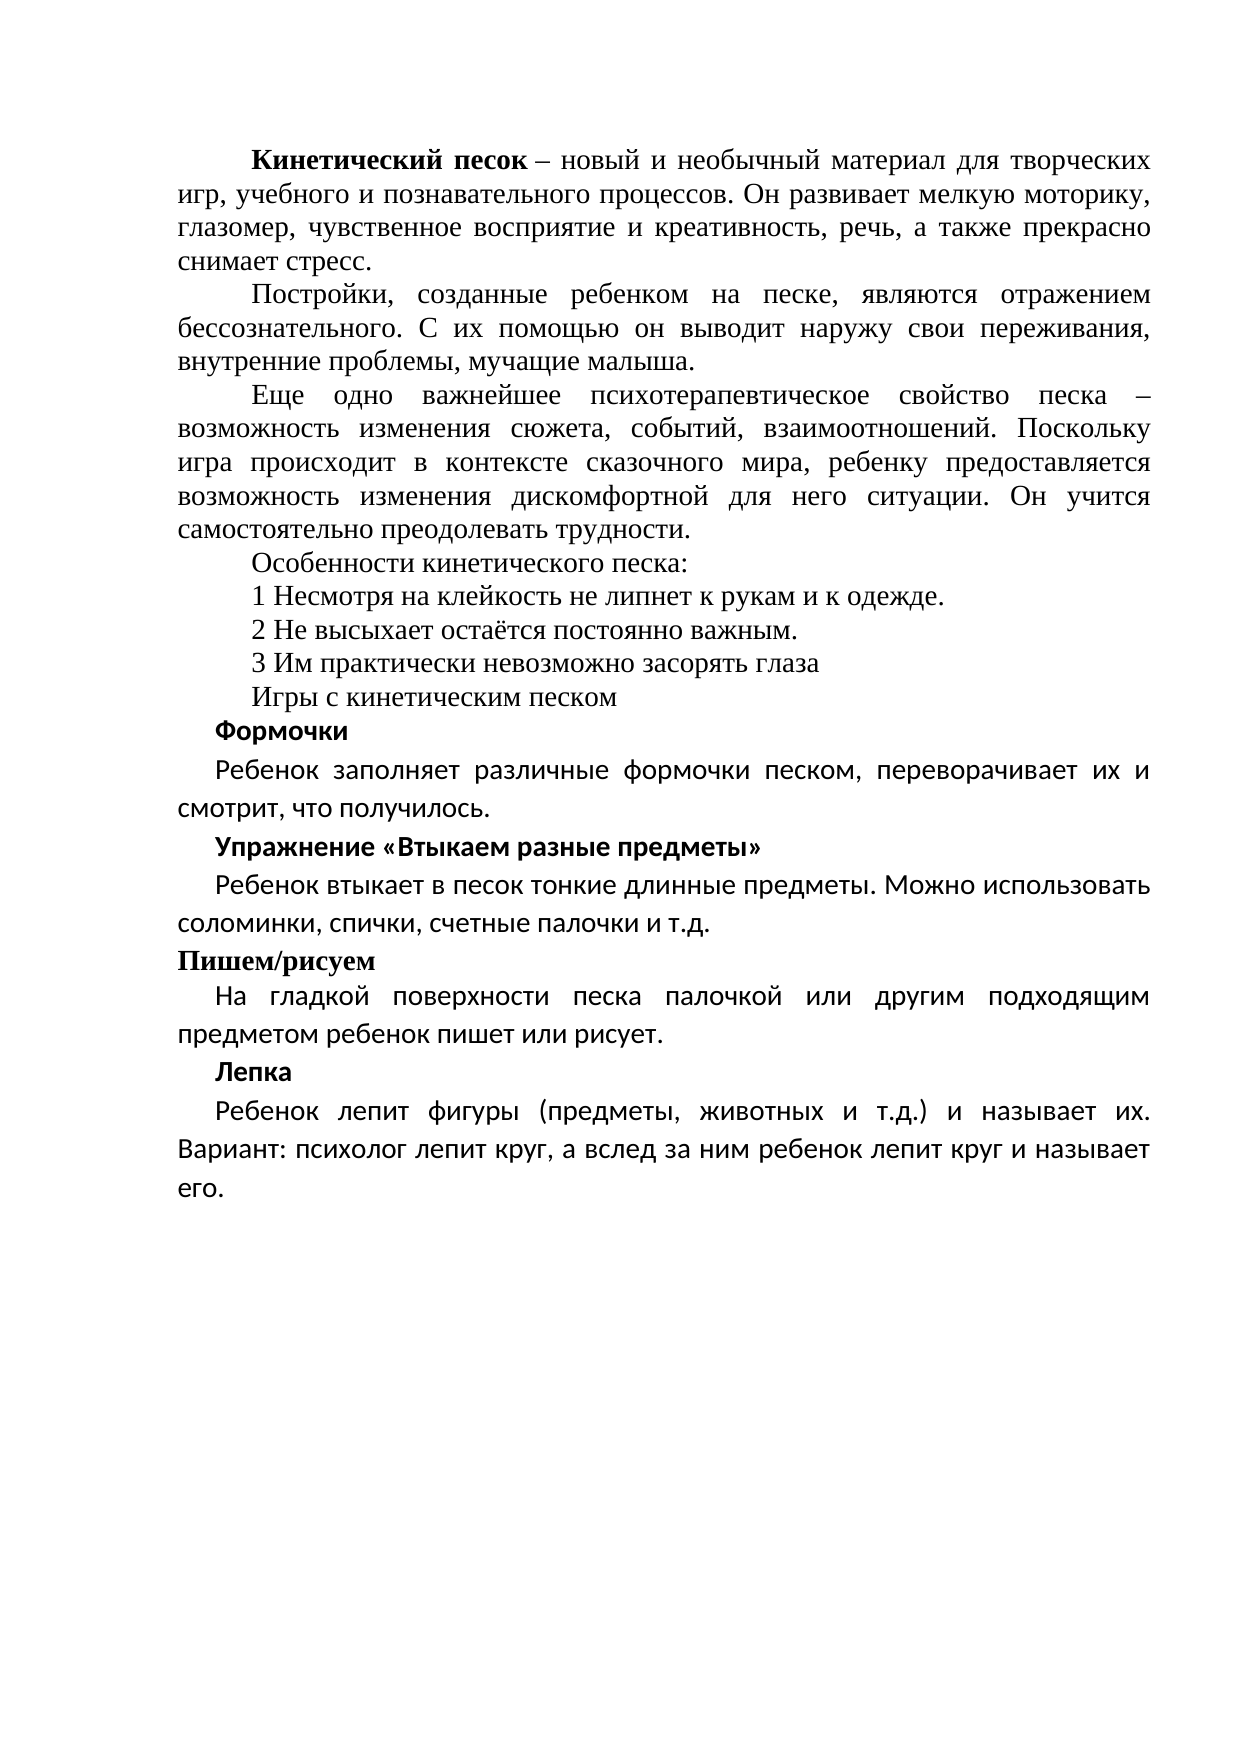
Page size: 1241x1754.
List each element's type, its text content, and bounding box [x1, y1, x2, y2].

text Еще одно важнейшее психотерапевтическое свойство песка – возможность изменения сюжета, событий, взаимоотношений. Поскольку игра происходит в контексте сказочного мира, ребенку предоставляется возможность изменения дискомфортной для него ситуации. Он учится самостоятельно преодолевать трудности. [177, 377, 1152, 545]
text Формочки [177, 712, 1152, 748]
text 2 Не высыхает остаётся постоянно важным. [177, 612, 1152, 645]
text Постройки, созданные ребенком на песке, являются отражением бессознательного. С их помощью он выводит наружу свои переживания, внутренние проблемы, мучащие малыша. [177, 276, 1152, 377]
text Кинетический песок – новый и необычный материал для творческих игр, учебного и познавательного процессов. Он развивает мелкую моторику, глазомер, чувственное восприятие и креативность, речь, а также прекрасно снимает стресс. [177, 142, 1152, 276]
text Пишем/рисуем [177, 943, 1152, 977]
text 3 Им практически невозможно засорять глаза [177, 645, 1152, 679]
text Лепка [177, 1053, 1152, 1089]
text Ребенок лепит фигуры (предметы, животных и т.д.) и называет их. Вариант: психолог лепит круг, а вслед за ним ребенок лепит круг и называет его. [177, 1092, 1152, 1204]
text Упражнение «Втыкаем разные предметы» [177, 828, 1152, 863]
text Ребенок заполняет различные формочки песком, переворачивает их и смотрит, что получилось. [177, 751, 1152, 825]
text На гладкой поверхности песка палочкой или другим подходящим предметом ребенок пишет или рисует. [177, 977, 1152, 1051]
text Особенности кинетического песка: [177, 545, 1152, 578]
text Игры с кинетическим песком [177, 679, 1152, 712]
text Ребенок втыкает в песок тонкие длинные предметы. Можно использовать соломинки, спички, счетные палочки и т.д. [177, 866, 1152, 940]
text 1 Несмотря на клейкость не липнет к рукам и к одежде. [177, 578, 1152, 612]
